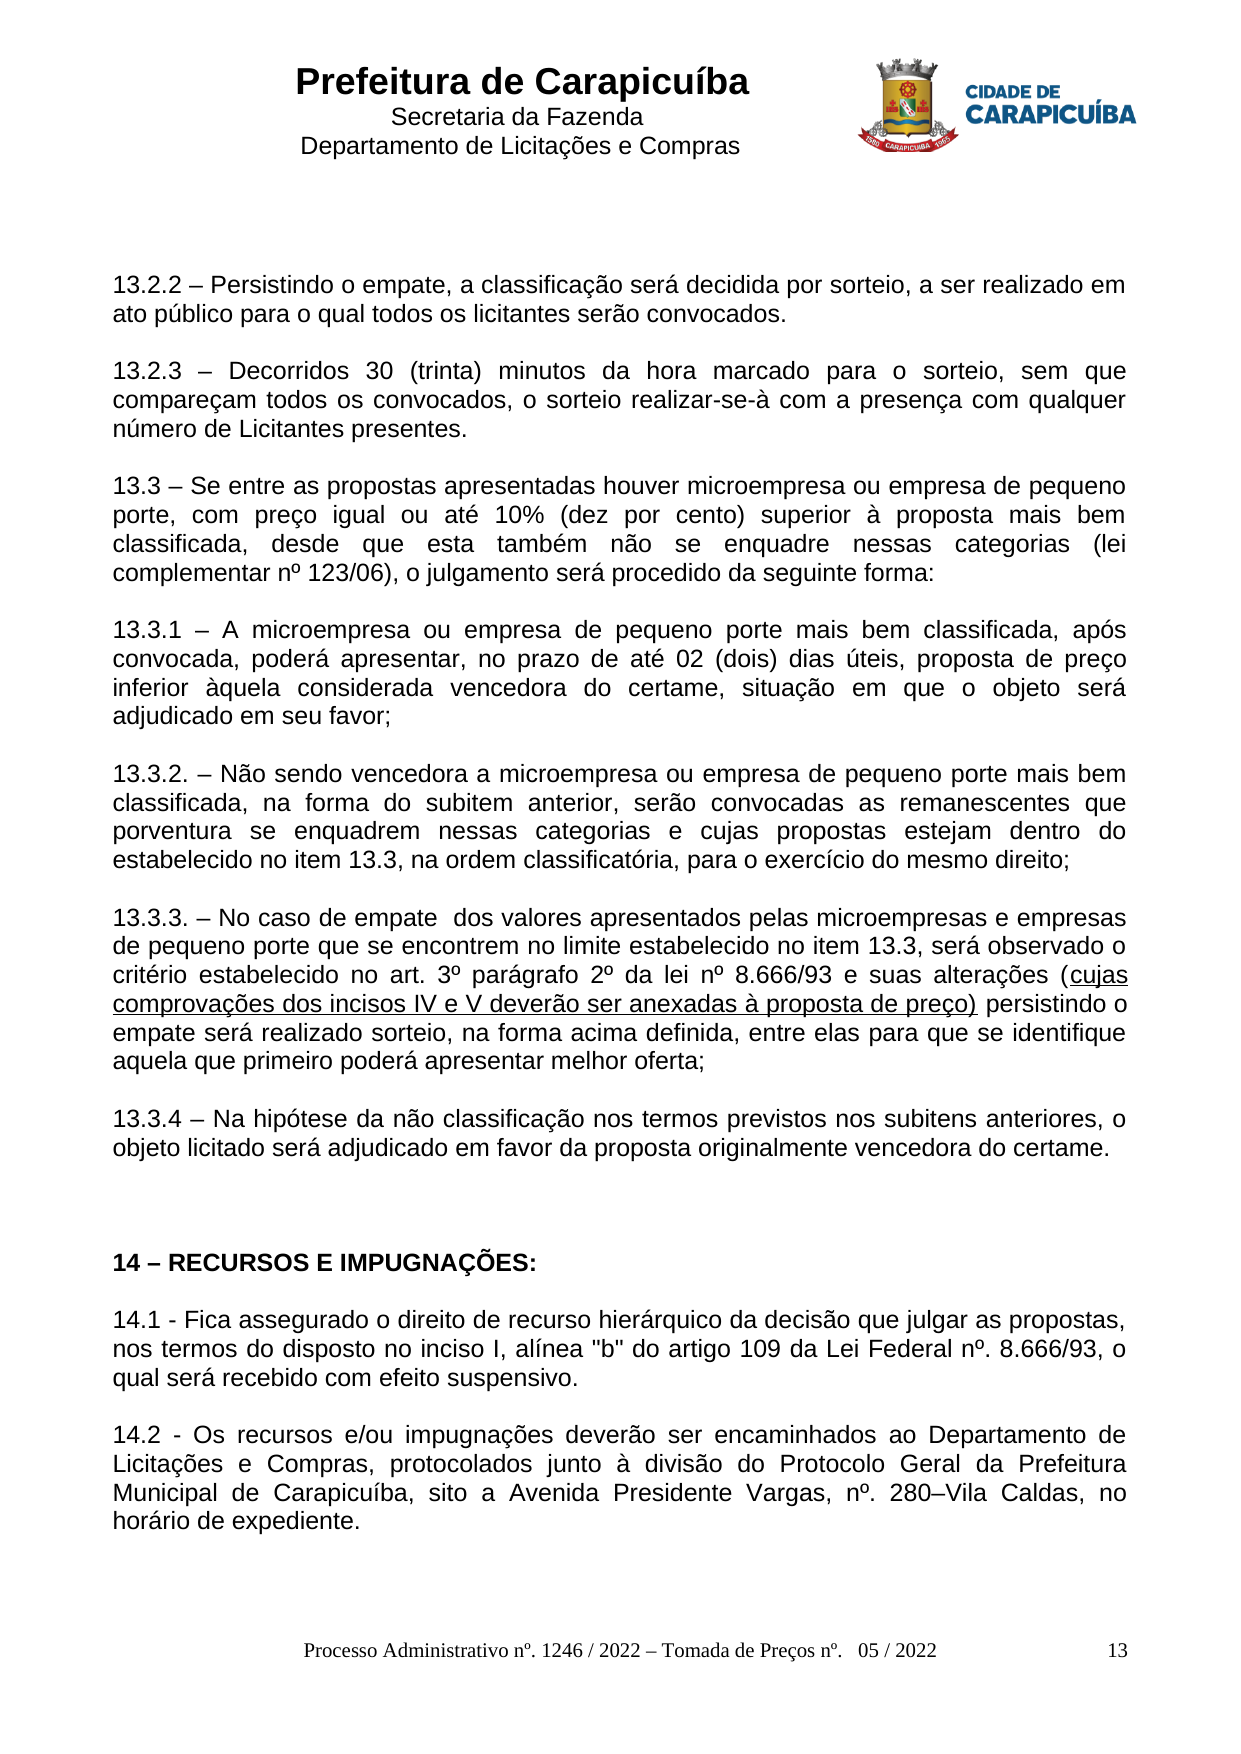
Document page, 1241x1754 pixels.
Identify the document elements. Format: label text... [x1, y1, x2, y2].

text 14 – RECURSOS E IMPUGNAÇÕES: [112, 1247, 1128, 1276]
text 13.3.2. – Não sendo vencedora a microempresa ou empresa de pequeno porte mais bem classificada, na forma do subitem anterior, serão convocadas as remanescentes que porventura se enquadrem nessas categorias e cujas propostas estejam dentro do estabelecido no item 13.3, na ordem classificatória, para o exercício do mesmo direito; [112, 759, 1128, 874]
text 13.3.4 – Na hipótese da não classificação nos termos previstos nos subitens anteriores, o objeto licitado será adjudicado em favor da proposta originalmente vencedora do certame. [112, 1104, 1128, 1161]
text 13.3 – Se entre as propostas apresentadas houver microempresa ou empresa de pequeno porte, com preço igual ou até 10% (dez por cento) superior à proposta mais bem classificada, desde que esta também não se enquadre nessas categorias (lei complementar nº 123/06), o julgamento será procedido da seguinte forma: [112, 471, 1128, 586]
text 13.2.2 – Persistindo o empate, a classificação será decidida por sorteio, a ser realizado em ato público para o qual todos os licitantes serão convocados. [112, 270, 1128, 327]
text 13.2.3 – Decorridos 30 (trinta) minutos da hora marcado para o sorteio, sem que compareçam todos os convocados, o sorteio realizar-se-à com a presença com qualquer número de Licitantes presentes. [112, 356, 1128, 442]
text 13.3.3. – No caso de empate dos valores apresentados pelas microempresas e empresas de pequeno porte que se encontrem no limite estabelecido no item 13.3, será observado o critério estabelecido no art. 3º parágrafo 2º da lei nº 8.666/93 e suas alterações (cujas comprovações dos incisos IV e V deverão ser anexadas à proposta de preço) persistindo o empate será realizado sorteio, na forma acima definida, entre elas para que se identifique aquela que primeiro poderá apresentar melhor oferta; [112, 902, 1128, 1075]
text 13.3.1 – A microempresa ou empresa de pequeno porte mais bem classificada, após convocada, poderá apresentar, no prazo de até 02 (dois) dias úteis, proposta de preço inferior àquela considerada vencedora do certame, situação em que o objeto será adjudicado em seu favor; [112, 615, 1128, 730]
picture [857, 57, 1139, 152]
text 14.2 - Os recursos e/ou impugnações deverão ser encaminhados ao Departamento de Licitações e Compras, protocolados junto à divisão do Protocolo Geral da Prefeitura Municipal de Carapicuíba, sito a Avenida Presidente Vargas, nº. 280–Vila Caldas, no horário de expediente. [112, 1420, 1128, 1535]
text 14.1 - Fica assegurado o direito de recurso hierárquico da decisão que julgar as propostas, nos termos do disposto no inciso I, alínea "b" do artigo 109 da Lei Federal nº. 8.666/93, o qual será recebido com efeito suspensivo. [112, 1305, 1128, 1391]
